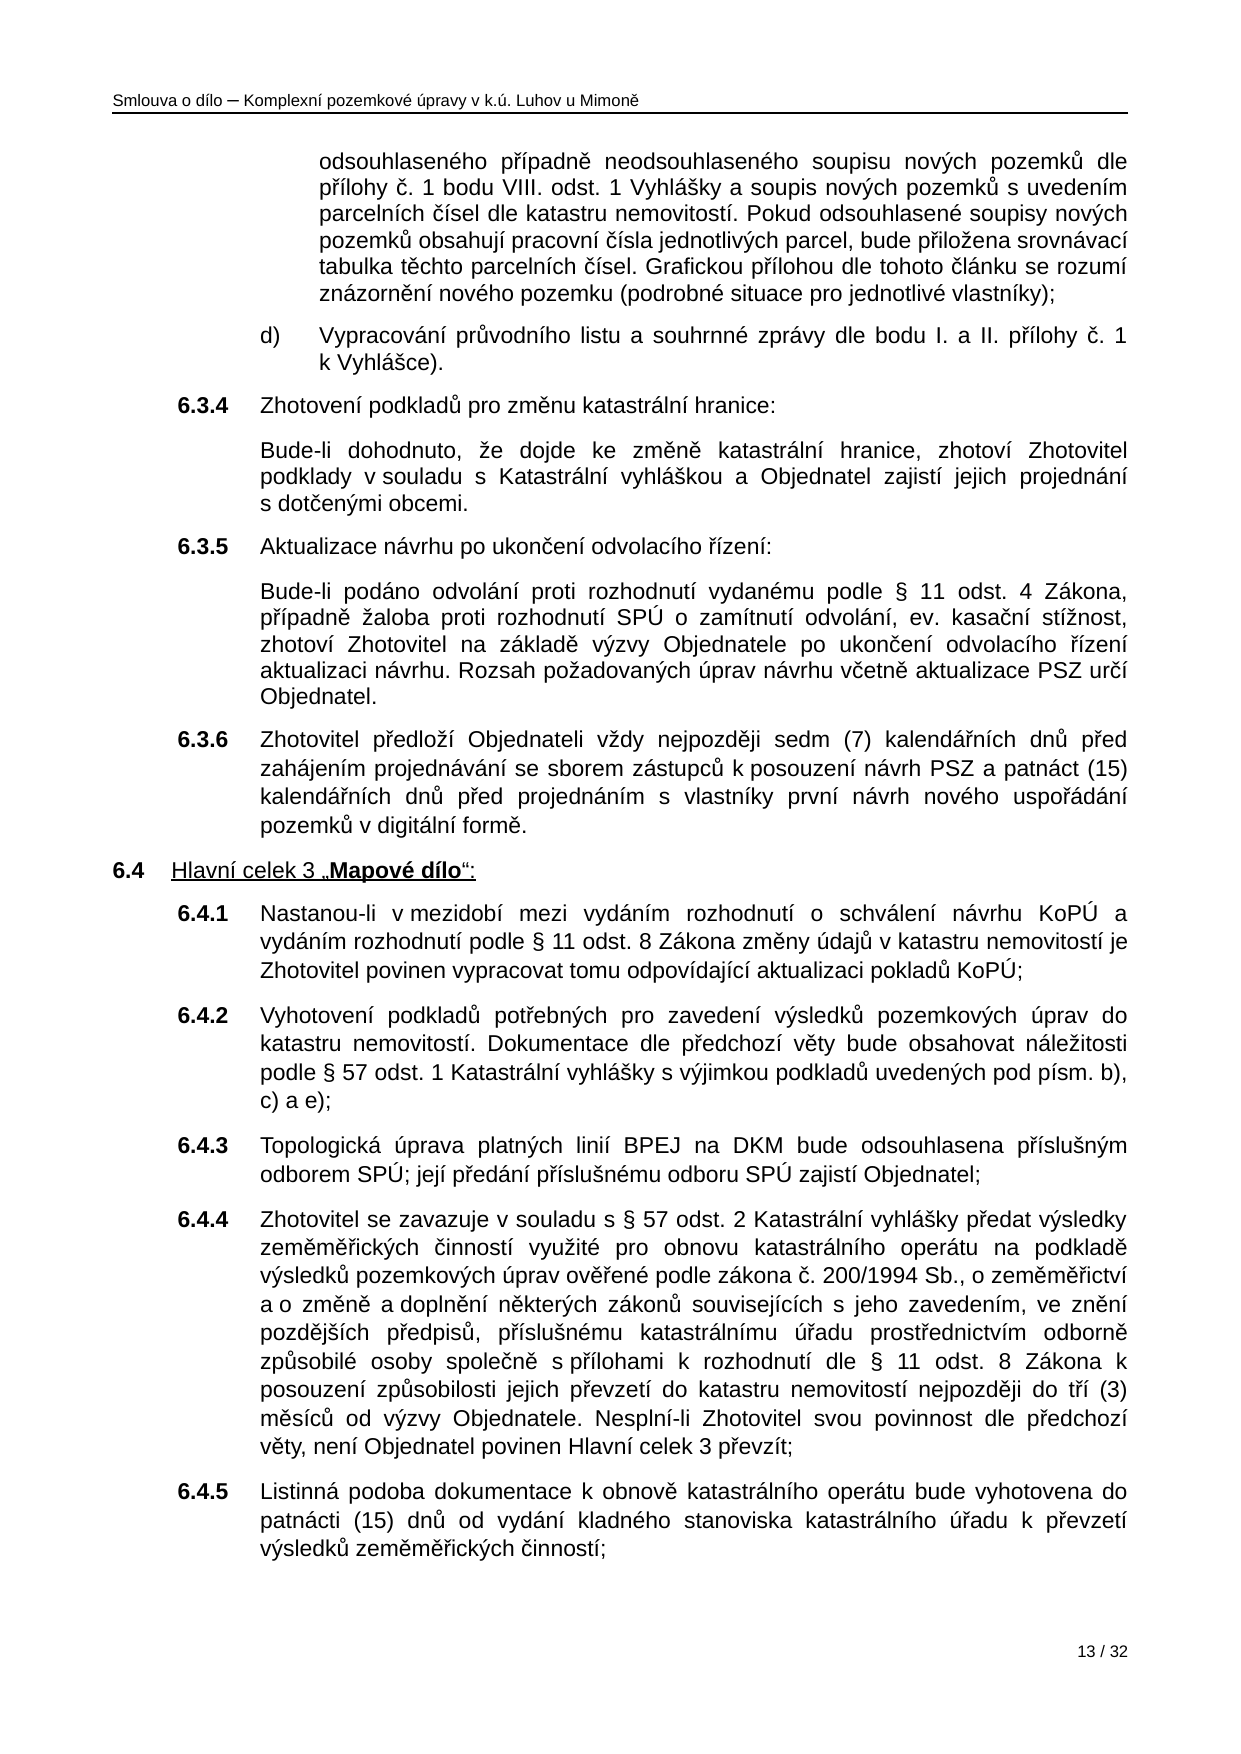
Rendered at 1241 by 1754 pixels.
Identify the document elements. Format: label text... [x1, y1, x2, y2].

text Zhotovitel se zavazuje v souladu s § 57 odst. 2 Katastrální vyhlášky předat výsledky zeměměřických činností využité pro obnovu katastrálního operátu na podkladě výsledků pozemkových úprav ověřené podle zákona č. 200/1994 Sb., o zeměměřictví a o změně a doplnění některých zákonů souvisejících s jeho zavedením, ve znění pozdějších předpisů, příslušnému katastrálnímu úřadu prostřednictvím odborně způsobilé osoby společně s přílohami k rozhodnutí dle § 11 odst. 8 Zákona k posouzení způsobilosti jejich převzetí do katastru nemovitostí nejpozději do tří (3) měsíců od výzvy Objednatele. Nesplní-li Zhotovitel svou povinnost dle předchozí věty, není Objednatel povinen Hlavní celek 3 převzít; [177, 1206, 1128, 1459]
text Hlavní celek 3 „Mapové dílo“: [112, 857, 1128, 883]
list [260, 148, 1128, 306]
list Vypracování průvodního listu a souhrnné zprávy dle bodu I. a II. přílohy č. 1 k Vyhlášce). [260, 322, 1128, 375]
list Bude-li podáno odvolání proti rozhodnutí vydanému podle § 11 odst. 4 Zákona, případně žaloba proti rozhodnutí SPÚ o zamítnutí odvolání, ev. kasační stížnost, zhotoví Zhotovitel na základě výzvy Objednatele po ukončení odvolacího řízení aktualizaci návrhu. Rozsah požadovaných úprav návrhu včetně aktualizace PSZ určí Objednatel. [260, 578, 1128, 709]
text Nastanou-li v mezidobí mezi vydáním rozhodnutí o schválení návrhu KoPÚ a vydáním rozhodnutí podle § 11 odst. 8 Zákona změny údajů v katastru nemovitostí je Zhotovitel povinen vypracovat tomu odpovídající aktualizaci pokladů KoPÚ; [177, 900, 1128, 983]
list Bude-li dohodnuto, že dojde ke změně katastrální hranice, zhotoví Zhotovitel podklady v souladu s Katastrální vyhláškou a Objednatel zajistí jejich projednání s dotčenými obcemi. [260, 437, 1128, 516]
text Listinná podoba dokumentace k obnově katastrálního operátu bude vyhotovena do patnácti (15) dnů od vydání kladného stanoviska katastrálního úřadu k převzetí výsledků zeměměřických činností; [177, 1478, 1128, 1561]
text Aktualizace návrhu po ukončení odvolacího řízení: [177, 533, 1128, 559]
text Zhotovení podkladů pro změnu katastrální hranice: [177, 392, 1128, 418]
text Vyhotovení podkladů potřebných pro zavedení výsledků pozemkových úprav do katastru nemovitostí. Dokumentace dle předchozí věty bude obsahovat náležitosti podle § 57 odst. 1 Katastrální vyhlášky s výjimkou podkladů uvedených pod písm. b), c) a e); [177, 1002, 1128, 1113]
text Zhotovitel předloží Objednateli vždy nejpozději sedm (7) kalendářních dnů před zahájením projednávání se sborem zástupců k posouzení návrh PSZ a patnáct (15) kalendářních dnů před projednáním s vlastníky první návrh nového uspořádání pozemků v digitální formě. [177, 726, 1128, 838]
text Topologická úprava platných linií BPEJ na DKM bude odsouhlasena příslušným odborem SPÚ; její předání příslušnému odboru SPÚ zajistí Objednatel; [177, 1132, 1128, 1187]
